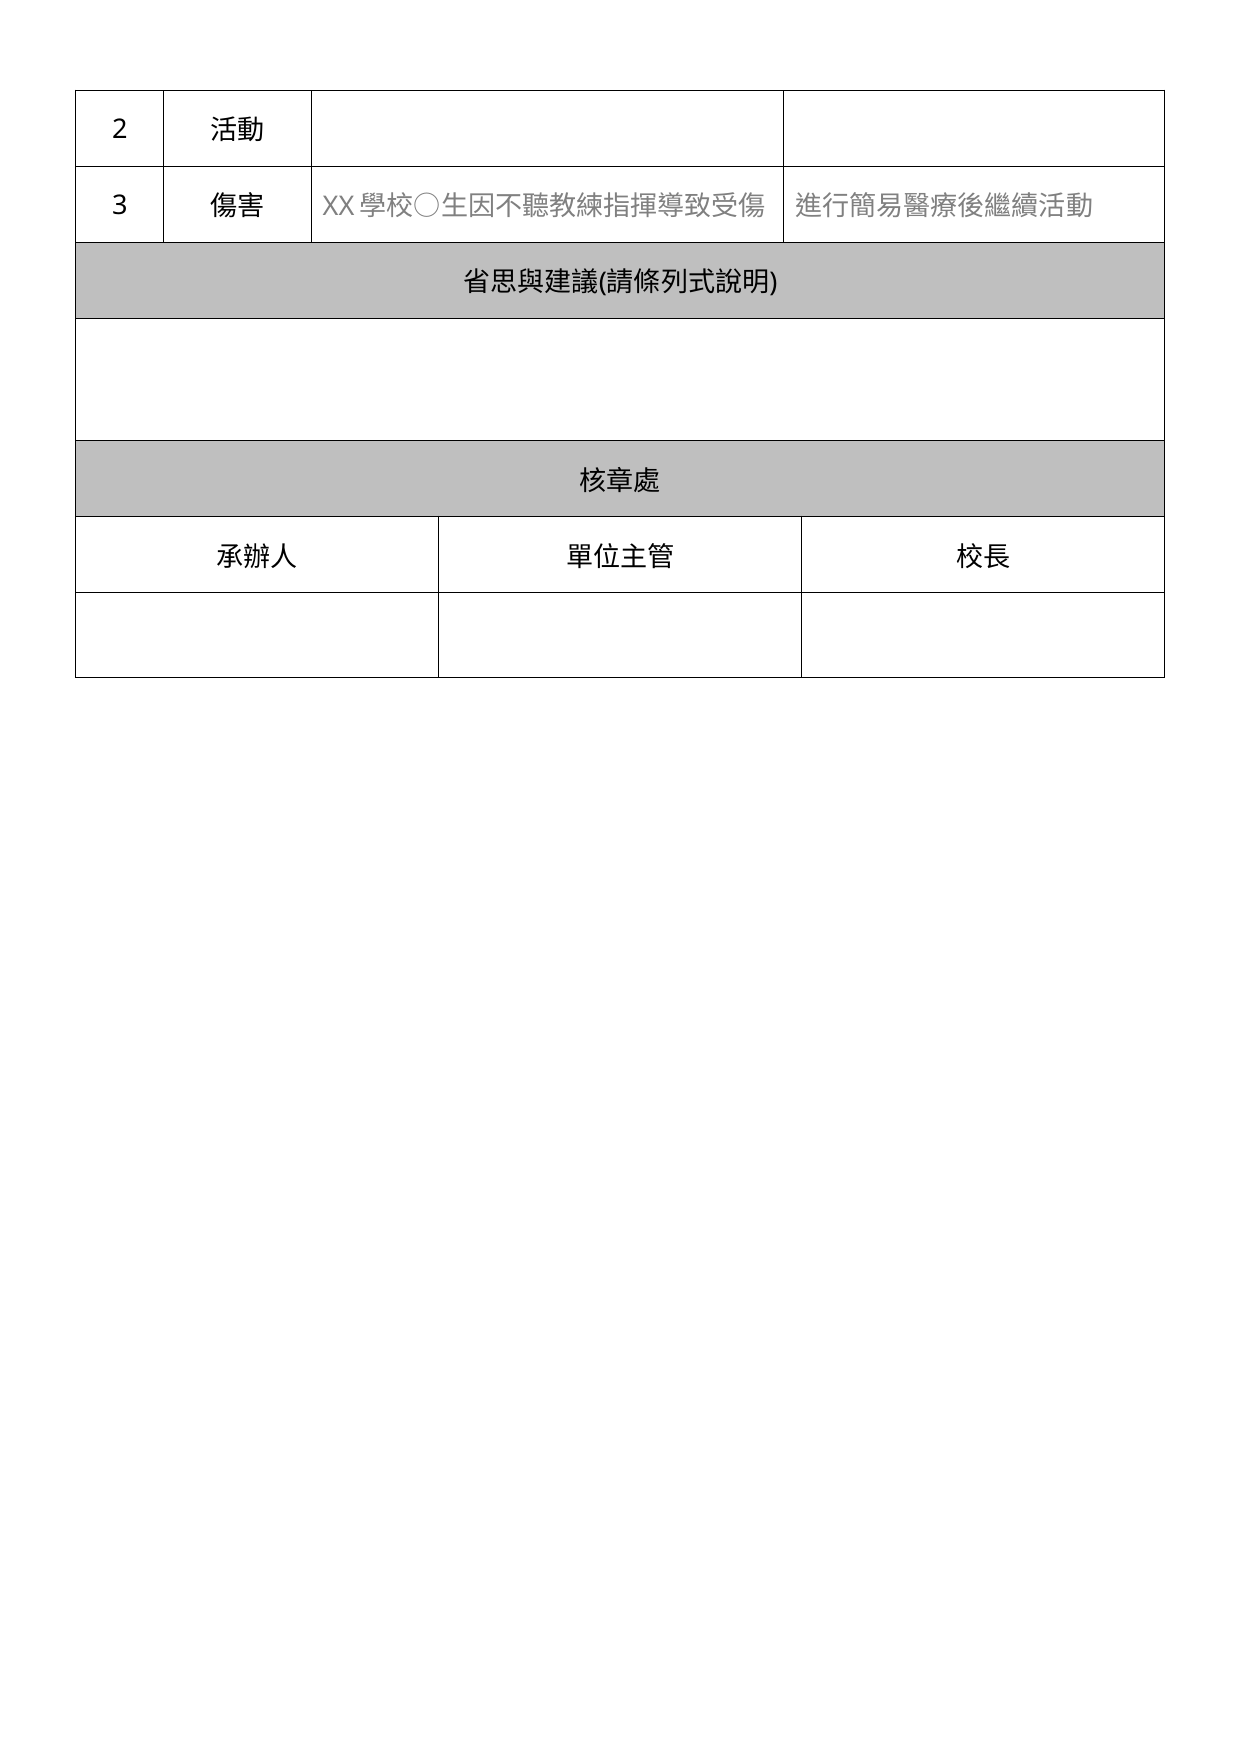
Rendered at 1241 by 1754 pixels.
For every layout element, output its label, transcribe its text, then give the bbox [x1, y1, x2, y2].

table_cell 承辦人 [76, 517, 438, 592]
table_cell 核章處 [76, 441, 1164, 516]
table_cell 省思與建議(請條列式說明) [76, 243, 1164, 318]
table_cell [439, 593, 801, 677]
table_cell [312, 91, 783, 166]
table_cell 3 [76, 167, 163, 242]
table_cell 進行簡易醫療後繼續活動 [784, 167, 1164, 242]
table_cell [76, 593, 438, 677]
table_cell 校長 [802, 517, 1164, 592]
table_cell 單位主管 [439, 517, 801, 592]
table_cell [784, 91, 1164, 166]
table_cell 活動 [164, 91, 311, 166]
table_cell 傷害 [164, 167, 311, 242]
table_cell 2 [76, 91, 163, 166]
table_cell [76, 319, 1164, 439]
table_cell [802, 593, 1164, 677]
table_cell XX學校○生因不聽教練指揮導致受傷 [312, 167, 783, 242]
